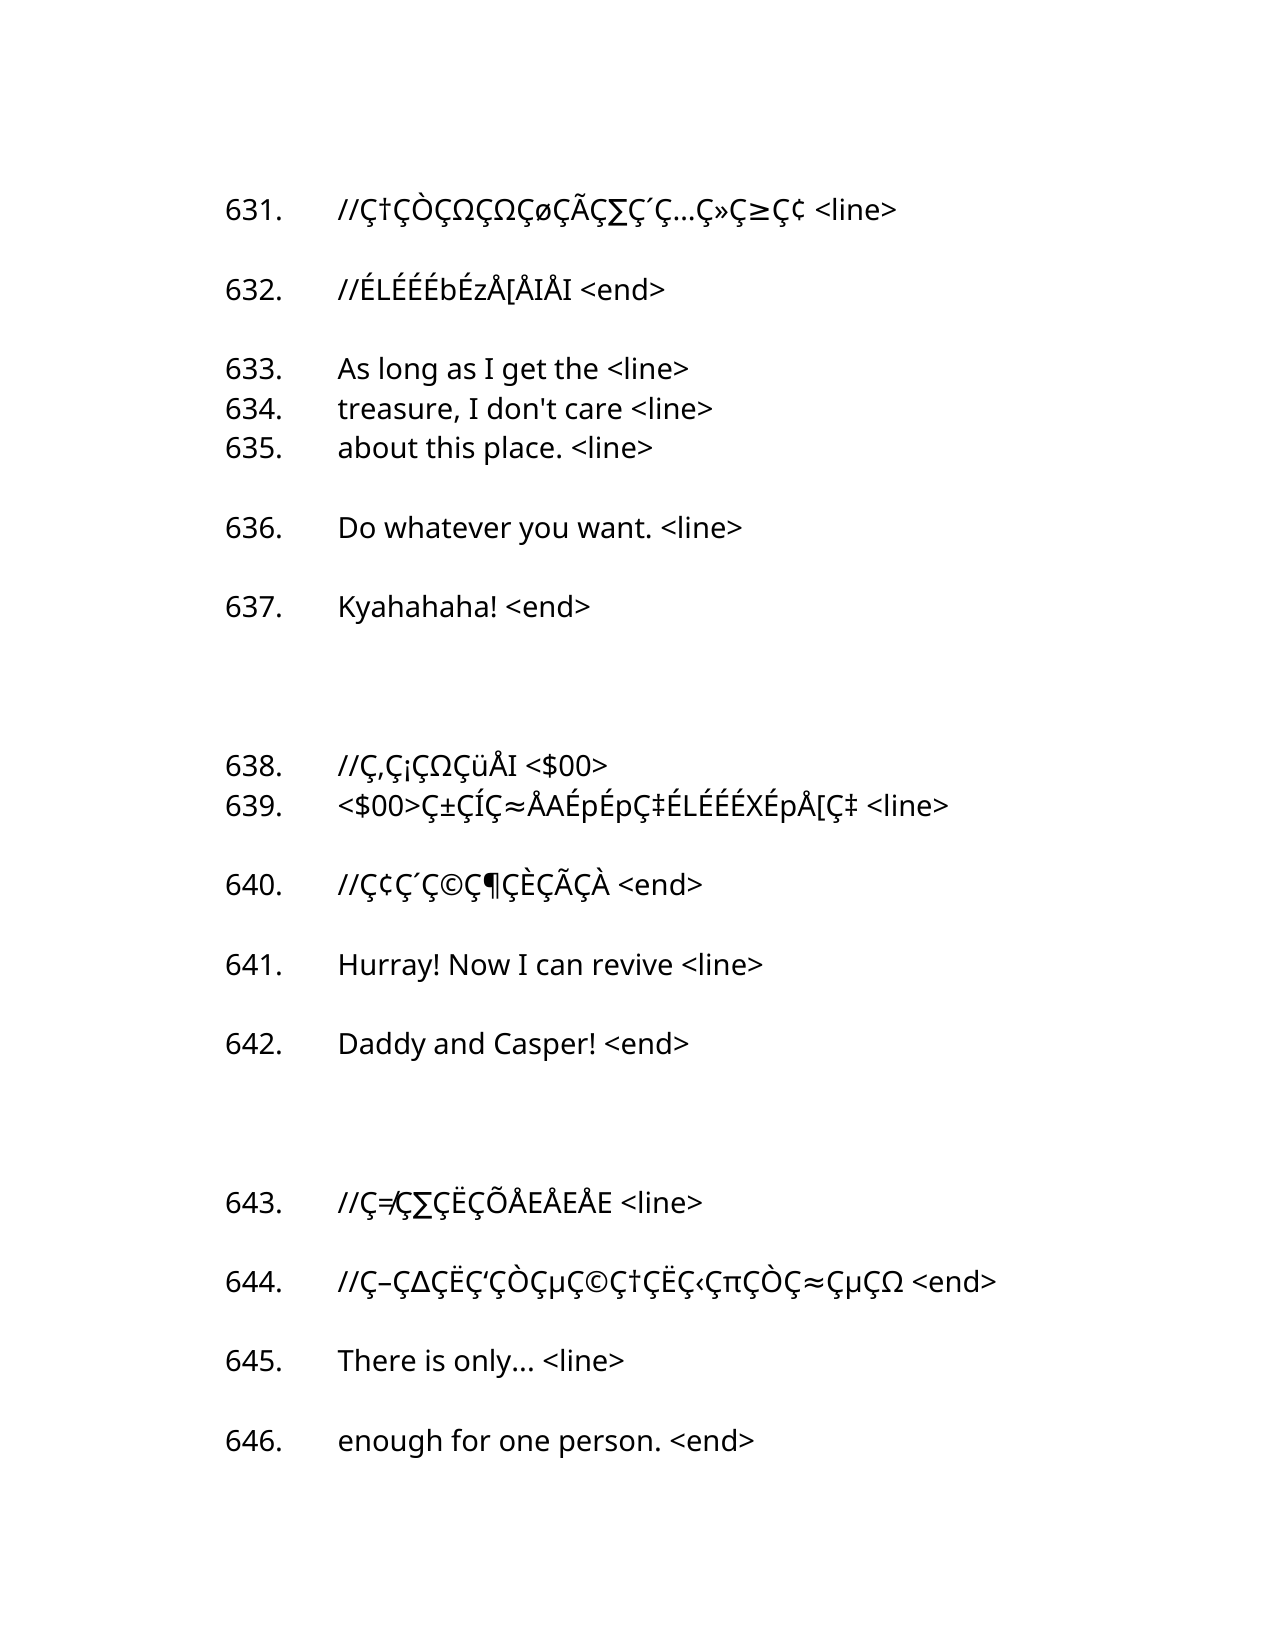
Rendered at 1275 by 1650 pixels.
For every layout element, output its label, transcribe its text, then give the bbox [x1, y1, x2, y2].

list about this place. <line> [225, 428, 1087, 467]
list treasure, I don't care <line> [225, 388, 1087, 428]
list <$00>Ç±ÇÍÇ≈ÅAÉpÉpÇ‡ÉLÉÉÉXÉpÅ[Ç‡ <line> [225, 785, 1087, 825]
list //Ç–Ç∆ÇËÇ‘ÇÒÇµÇ©Ç†ÇËÇ‹ÇπÇÒÇ≈ÇµÇΩ <end> [225, 1261, 1087, 1301]
list As long as I get the <line> [225, 348, 1087, 388]
list There is only... <line> [225, 1341, 1087, 1380]
list Kyahahaha! <end> [225, 587, 1087, 626]
list //Ç†ÇÒÇΩÇΩÇøÇÃÇ∑Ç´Ç…Ç»Ç≥Ç¢ <line> [225, 190, 1087, 229]
list //Ç¢Ç´Ç©Ç¶ÇÈÇÃÇÀ <end> [225, 864, 1087, 904]
list Hurray! Now I can revive <line> [225, 944, 1087, 983]
list //Ç‚Ç¡ÇΩÇüÅI <$00> [225, 745, 1087, 785]
list Daddy and Casper! <end> [225, 1023, 1087, 1063]
list //Ç≠Ç∑ÇËÇÕÅEÅEÅE <line> [225, 1182, 1087, 1222]
list //ÉLÉÉÉbÉzÅ[ÅIÅI <end> [225, 269, 1087, 309]
list Do whatever you want. <line> [225, 507, 1087, 547]
list enough for one person. <end> [225, 1420, 1087, 1460]
